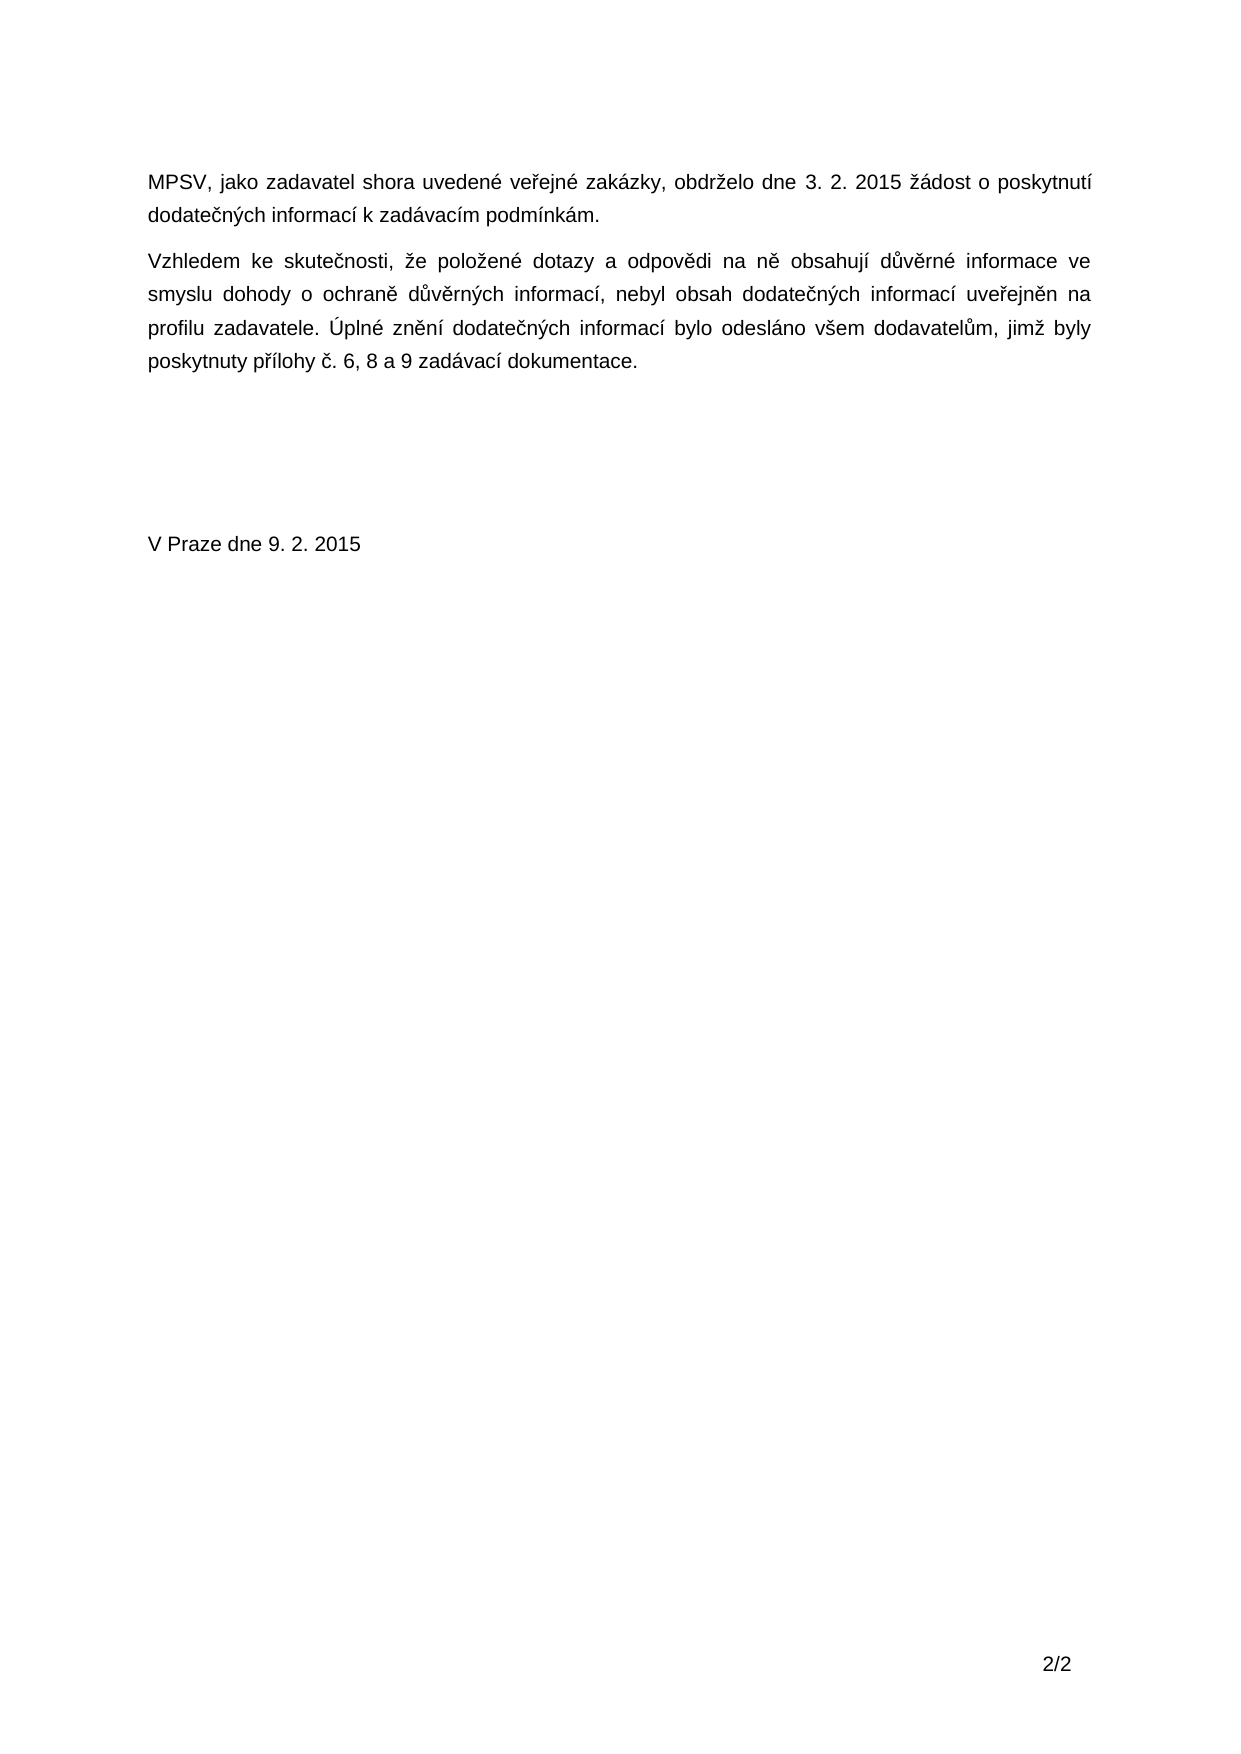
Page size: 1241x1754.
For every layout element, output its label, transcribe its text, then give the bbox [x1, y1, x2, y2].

text V Praze dne 9. 2. 2015 [148, 523, 1093, 556]
text MPSV, jako zadavatel shora uvedené veřejné zakázky, obdrželo dne 3. 2. 2015 žádost o poskytnutí dodatečných informací k zadávacím podmínkám. [148, 160, 1093, 227]
text Vzhledem ke skutečnosti, že položené dotazy a odpovědi na ně obsahují důvěrné informace ve smyslu dohody o ochraně důvěrných informací, nebyl obsah dodatečných informací uveřejněn na profilu zadavatele. Úplné znění dodatečných informací bylo odesláno všem dodavatelům, jimž byly poskytnuty přílohy č. 6, 8 a 9 zadávací dokumentace. [148, 239, 1093, 373]
